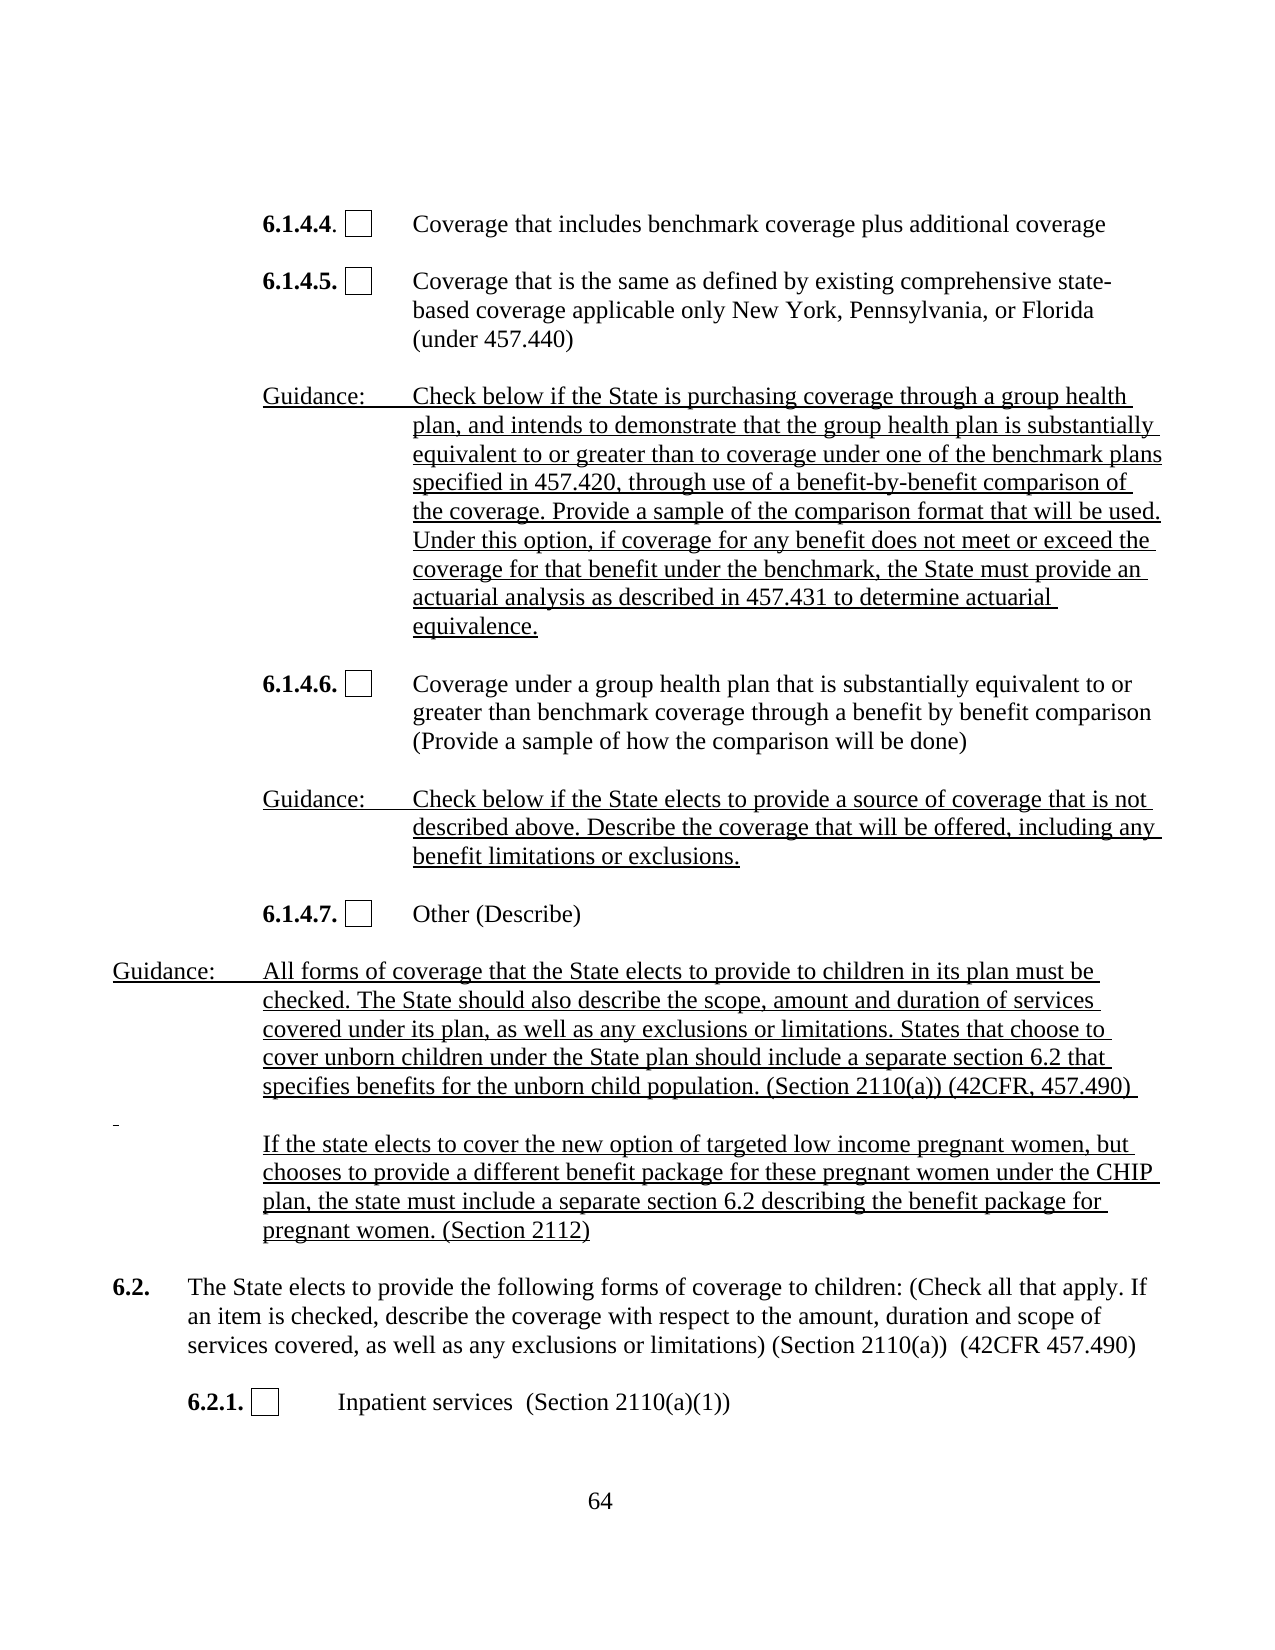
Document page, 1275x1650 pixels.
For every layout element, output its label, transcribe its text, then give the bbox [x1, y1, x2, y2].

text Guidance: Check below if the State is purchasing coverage through a group health plan, and intends to demonstrate that the group health plan is substantially equivalent to or greater than to coverage under one of the benchmark plans specified in 457.420, through use of a benefit-by-benefit comparison of the coverage. Provide a sample of the comparison format that will be used. Under this option, if coverage for any benefit does not meet or exceed the coverage for that benefit under the benchmark, the State must provide an actuarial analysis as described in 457.431 to determine actuarial equivalence. [262, 381, 1162, 640]
text 6.1.4.6. Coverage under a group health plan that is substantially equivalent to or greater than benchmark coverage through a benefit by benefit comparison (Provide a sample of how the comparison will be done) [262, 669, 1162, 755]
text 6.2.1. Inpatient services (Section 2110(a)(1)) [187, 1387, 1162, 1416]
text Guidance: All forms of coverage that the State elects to provide to children in its plan must be checked. The State should also describe the scope, amount and duration of services covered under its plan, as well as any exclusions or limitations. States that choose to cover unborn children under the State plan should include a separate section 6.2 that specifies benefits for the unborn child population. (Section 2110(a)) (42CFR, 457.490) [112, 956, 1162, 1100]
text 6.1.4.7. Other (Describe) [262, 899, 1162, 927]
text Guidance: Check below if the State elects to provide a source of coverage that is not described above. Describe the coverage that will be offered, including any benefit limitations or exclusions. [262, 784, 1162, 870]
text 6.1.4.5. Coverage that is the same as defined by existing comprehensive state-based coverage applicable only New York, Pennsylvania, or Florida (under 457.440) [262, 266, 1162, 352]
text If the state elects to cover the new option of targeted low income pregnant women, but chooses to provide a different benefit package for these pregnant women under the CHIP plan, the state must include a separate section 6.2 describing the benefit package for pregnant women. (Section 2112) [112, 1100, 1162, 1244]
text 6.2. The State elects to provide the following forms of coverage to children: (Check all that apply. If an item is checked, describe the coverage with respect to the amount, duration and scope of services covered, as well as any exclusions or limitations) (Section 2110(a)) (42CFR 457.490) [112, 1272, 1162, 1359]
text 6.1.4.4. Coverage that includes benchmark coverage plus additional coverage [262, 209, 1162, 237]
